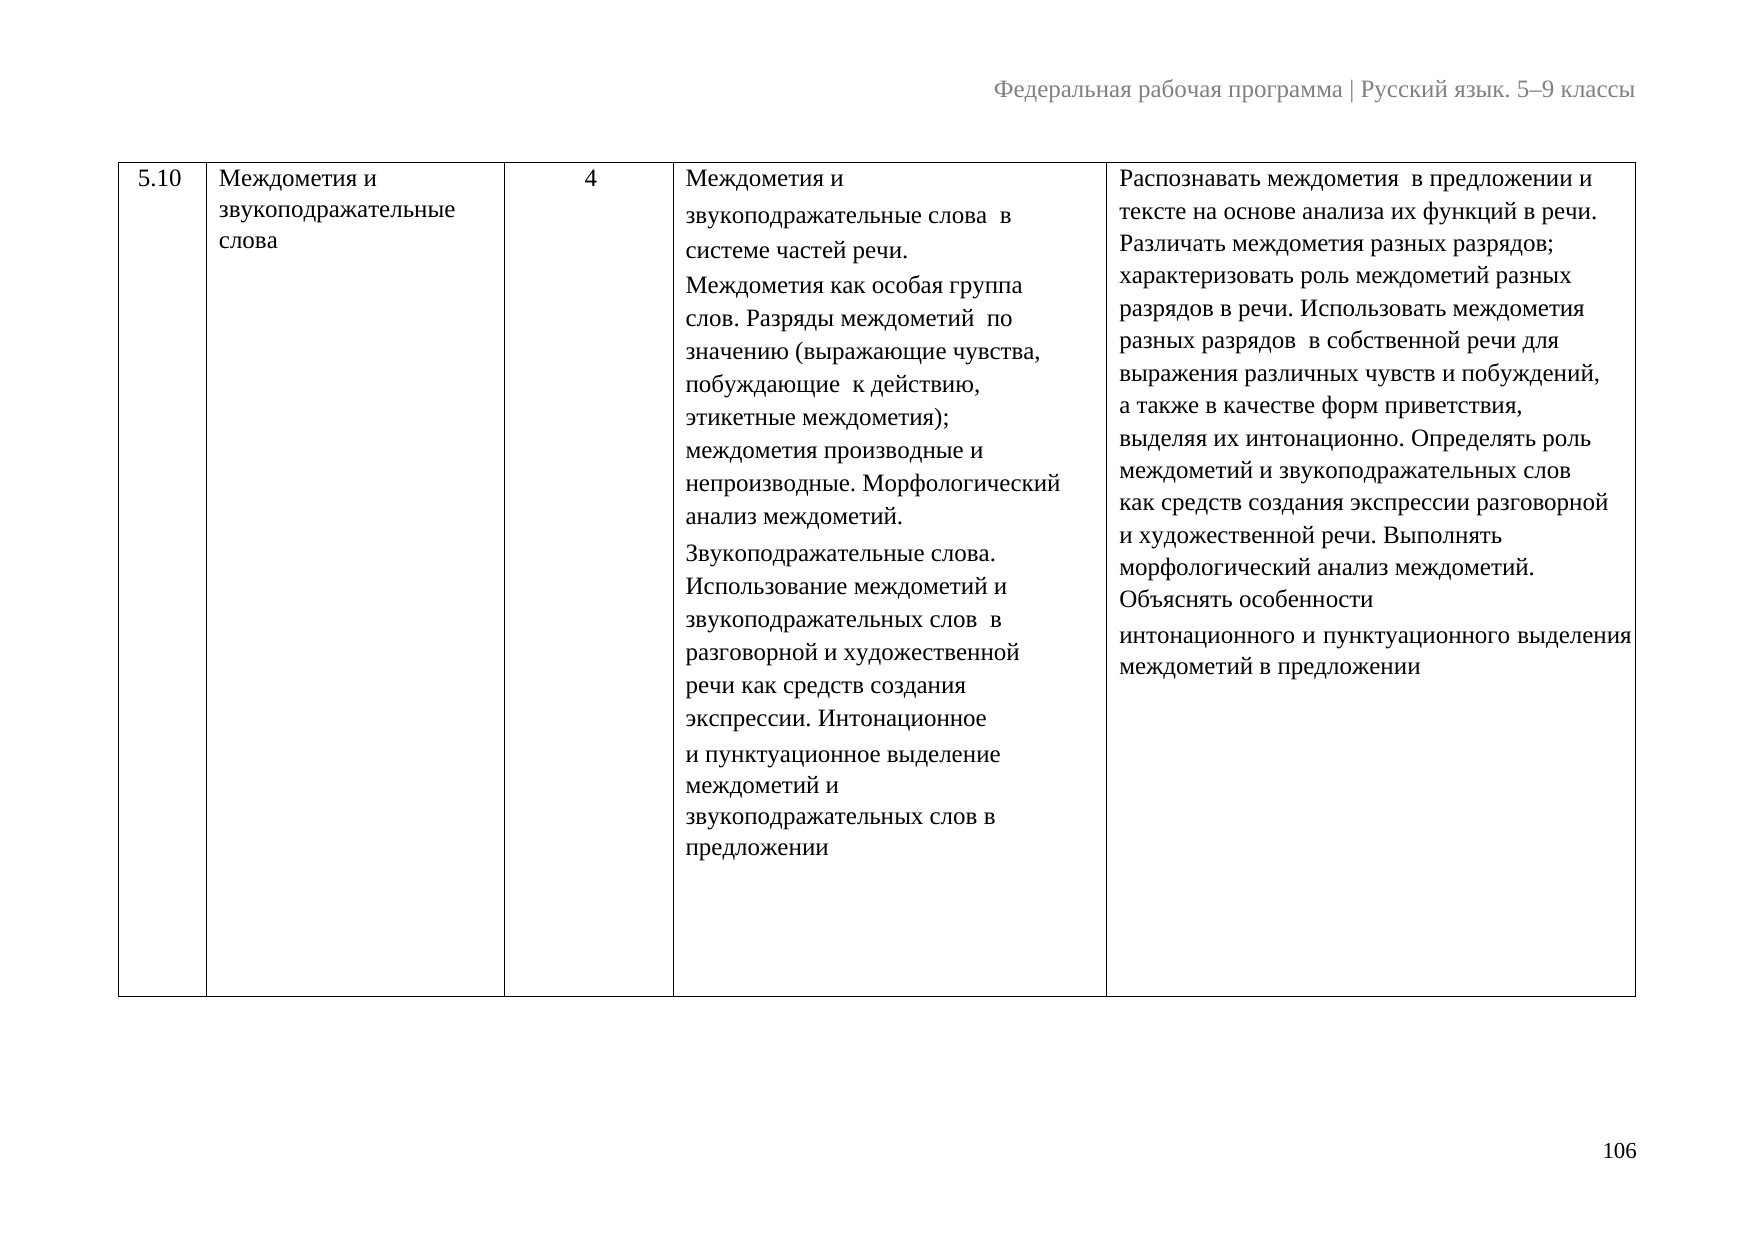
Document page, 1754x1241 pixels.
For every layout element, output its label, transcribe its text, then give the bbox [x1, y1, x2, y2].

table_header 4 [505, 163, 673, 996]
table_header Междометия и звукоподражательные слова в системе частей речи. Междометия как особая группа слов. Разряды междометий по значению (выражающие чувства, побуждающие к действию, этикетные междометия); междометия производные и непроизводные. Морфологический анализ междометий. Звукоподражательные слова. Использование междометий и звукоподражательных слов в разговорной и художественной речи как средств создания экспрессии. Интонационное и пунктуационное выделение междометий и звукоподражательных слов в предложении [674, 163, 1106, 996]
table_header Распознавать междометия в предложении и тексте на основе анализа их функций в речи. Различать междометия разных разрядов; характеризовать роль междометий разных разрядов в речи. Использовать междометия разных разрядов в собственной речи для выражения различных чувств и побуждений, а также в качестве форм приветствия, выделяя их интонационно. Определять роль междометий и звукоподражательных слов как средств создания экспрессии разговорной и художественной речи. Выполнять морфологический анализ междометий. Объяснять особенности интонационного и пунктуационного выделения междометий в предложении [1107, 163, 1635, 996]
table_header Междометия и звукоподражательные слова [207, 163, 504, 996]
table_header 5.10 [119, 163, 206, 996]
